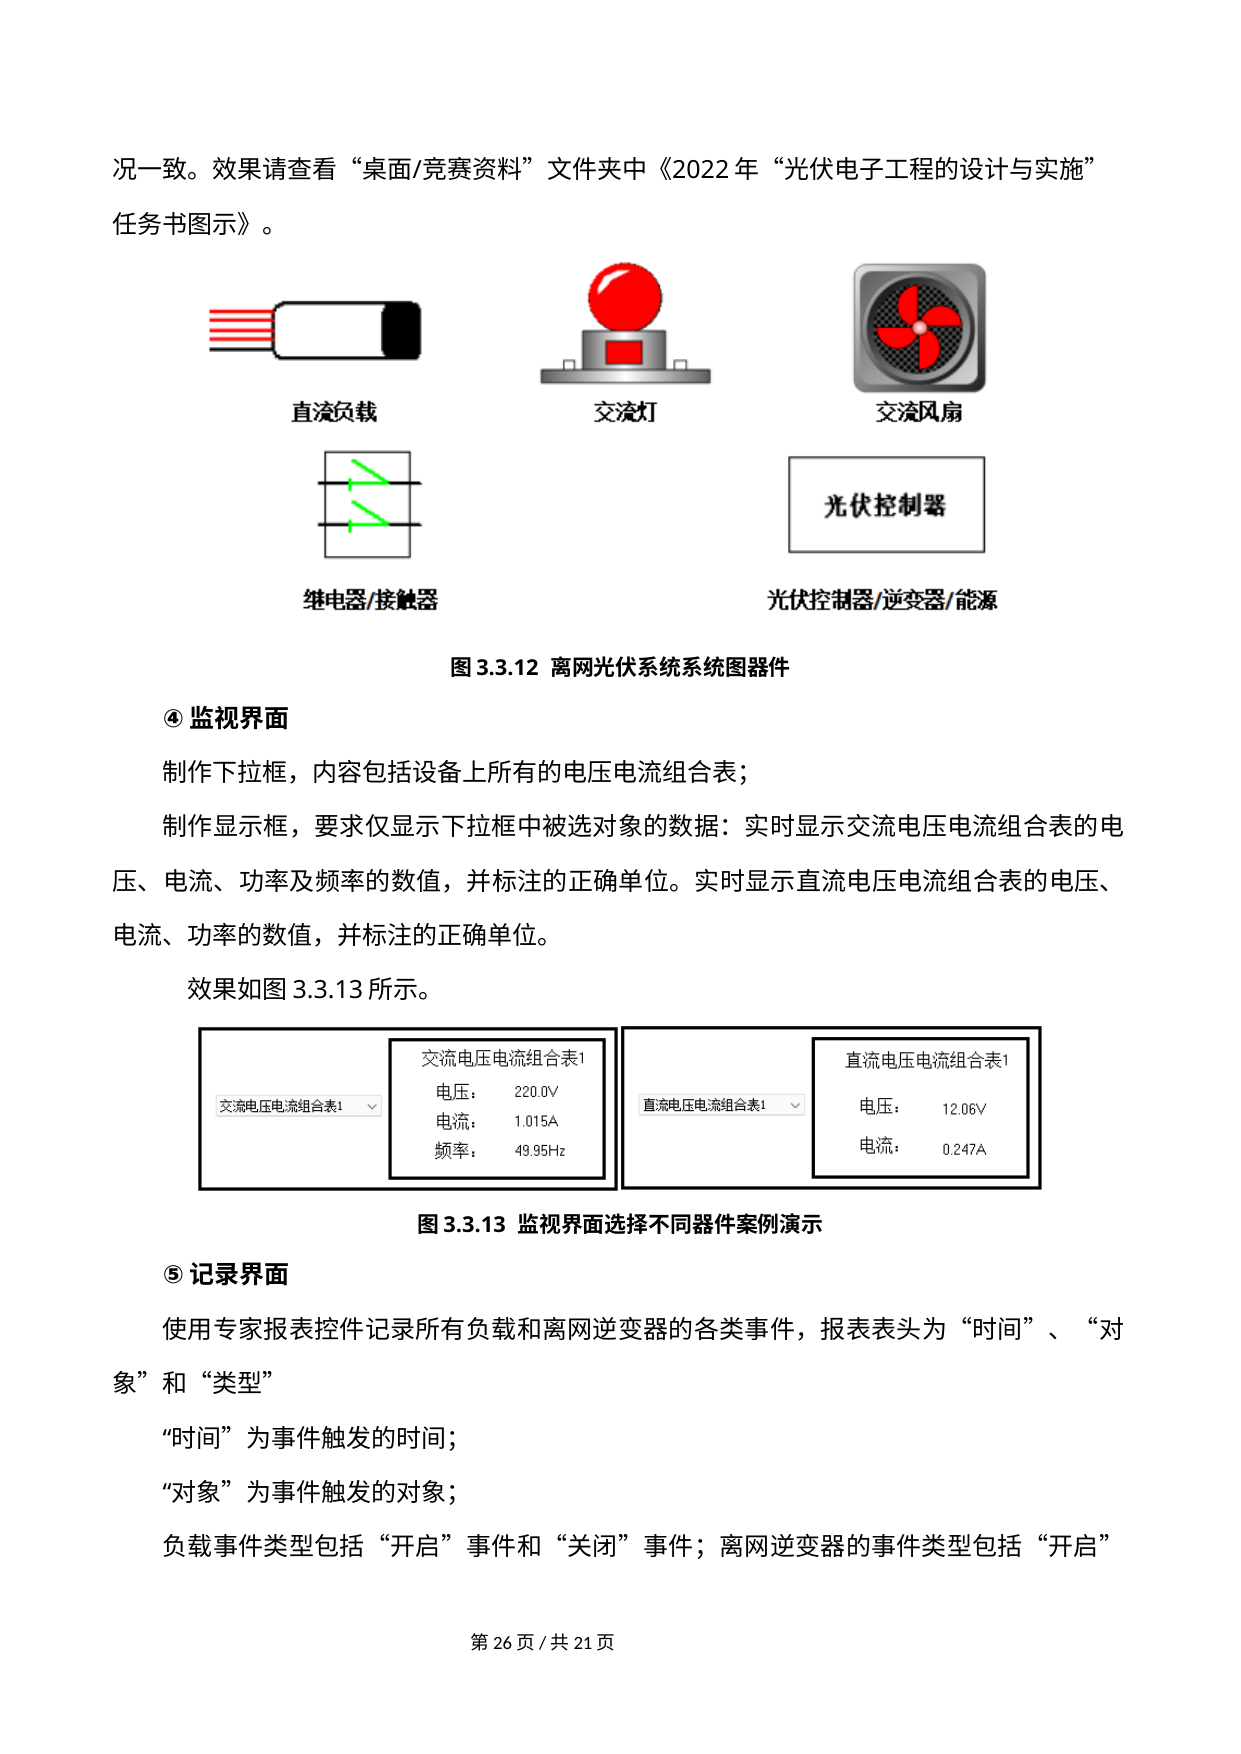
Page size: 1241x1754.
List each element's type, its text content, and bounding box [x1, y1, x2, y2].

list “时间”为事件触发的时间； [112, 1418, 1128, 1454]
list 使用专家报表控件记录所有负载和离网逆变器的各类事件，报表表头为“时间”、“对象”和“类型” [112, 1309, 1128, 1400]
list 制作显示框，要求仅显示下拉框中被选对象的数据：实时显示交流电压电流组合表的电压、电流、功率及频率的数值，并标注的正确单位。实时显示直流电压电流组合表的电压、电流、功率的数值，并标注的正确单位。 [112, 807, 1128, 952]
list ④监视界面 [112, 698, 1128, 734]
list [112, 150, 1128, 241]
list 图3.3.12 离网光伏系统系统图器件 [112, 650, 1128, 682]
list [112, 1527, 1128, 1563]
picture [194, 1024, 1046, 1194]
picture [174, 258, 1066, 637]
list “对象”为事件触发的对象； [112, 1472, 1128, 1509]
list 效果如图3.3.13所示。 [112, 970, 1128, 1006]
list 制作下拉框，内容包括设备上所有的电压电流组合表； [112, 752, 1128, 789]
list 图3.3.13 监视界面选择不同器件案例演示 [112, 1207, 1128, 1239]
list ⑤记录界面 [112, 1255, 1128, 1291]
